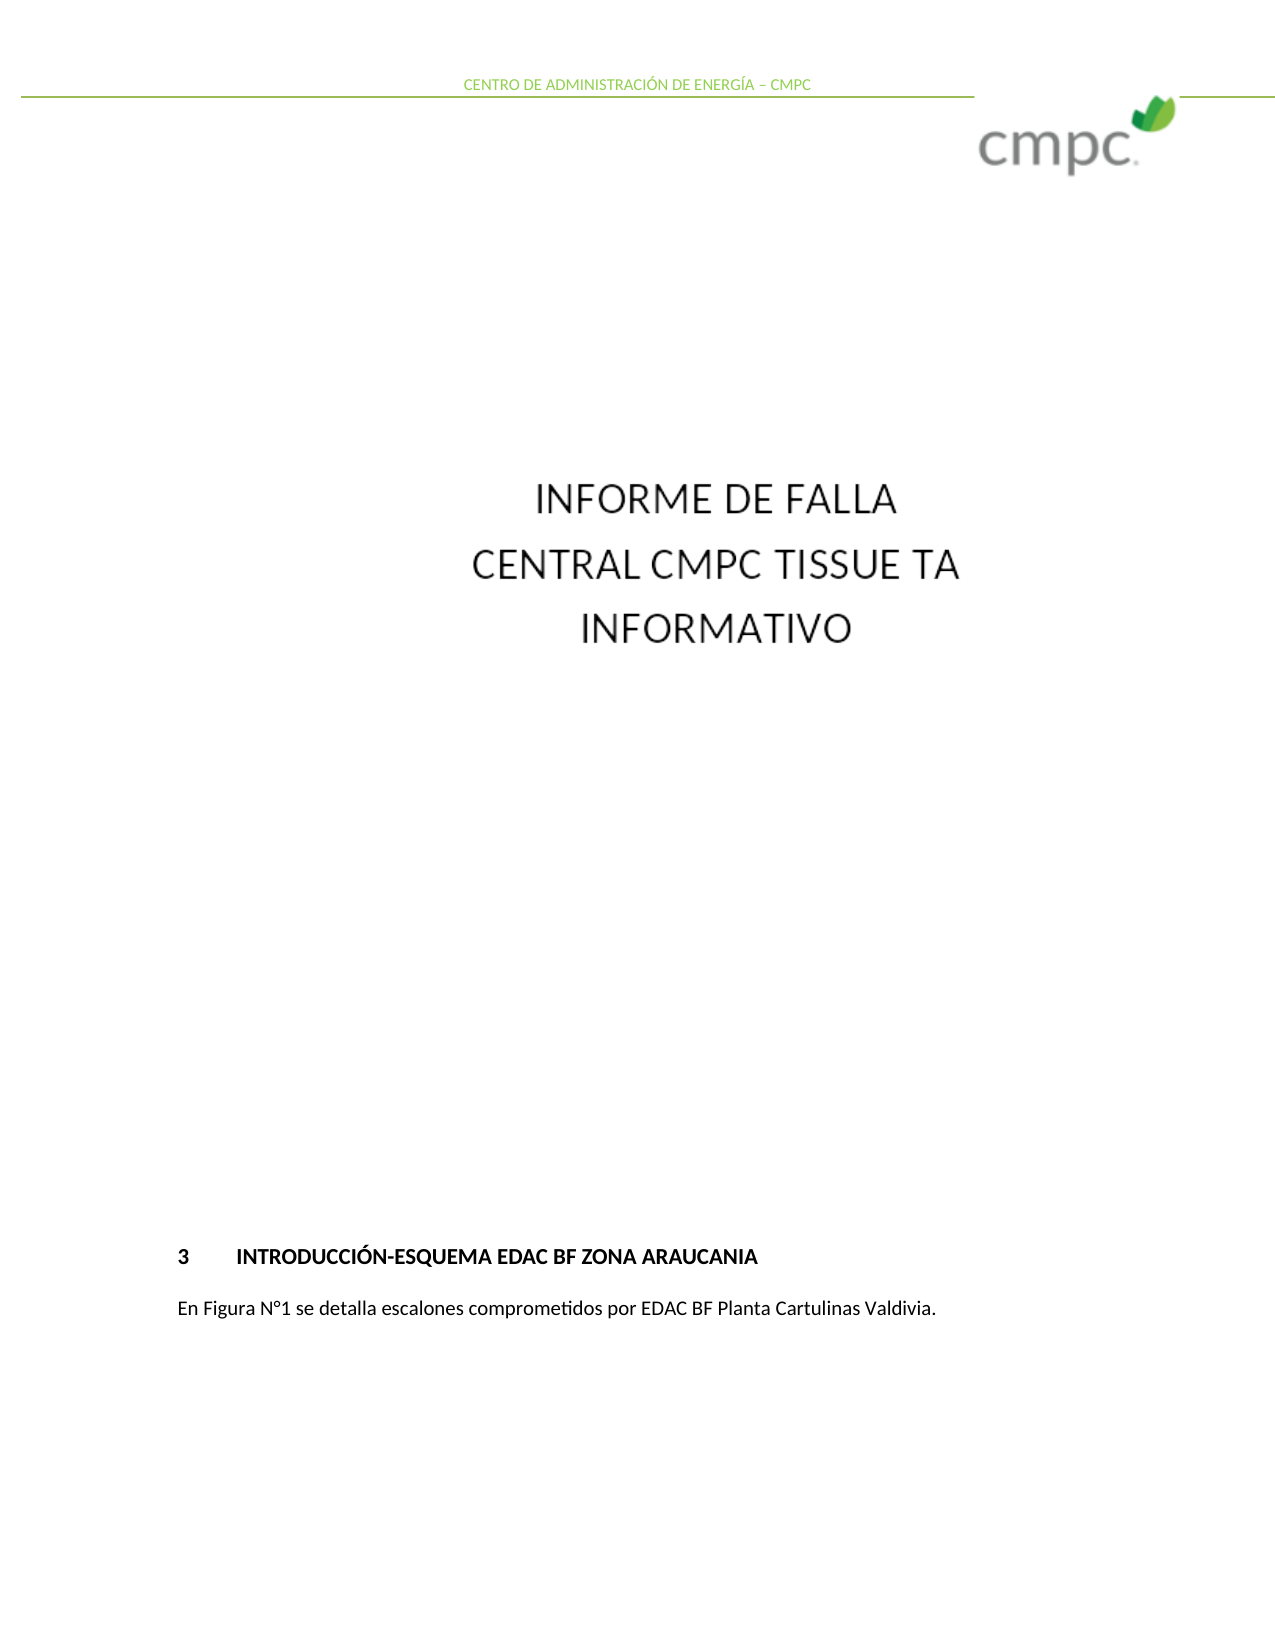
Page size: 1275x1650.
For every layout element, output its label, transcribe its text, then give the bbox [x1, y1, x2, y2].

subtitle INTRODUCCIÓN-ESQUEMA EDAC BF ZONA ARAUCANIA [177, 1242, 1098, 1270]
text En Figura N°1 se detalla escalones comprometidos por EDAC BF Planta Cartulinas Valdivia. [177, 1295, 1098, 1320]
